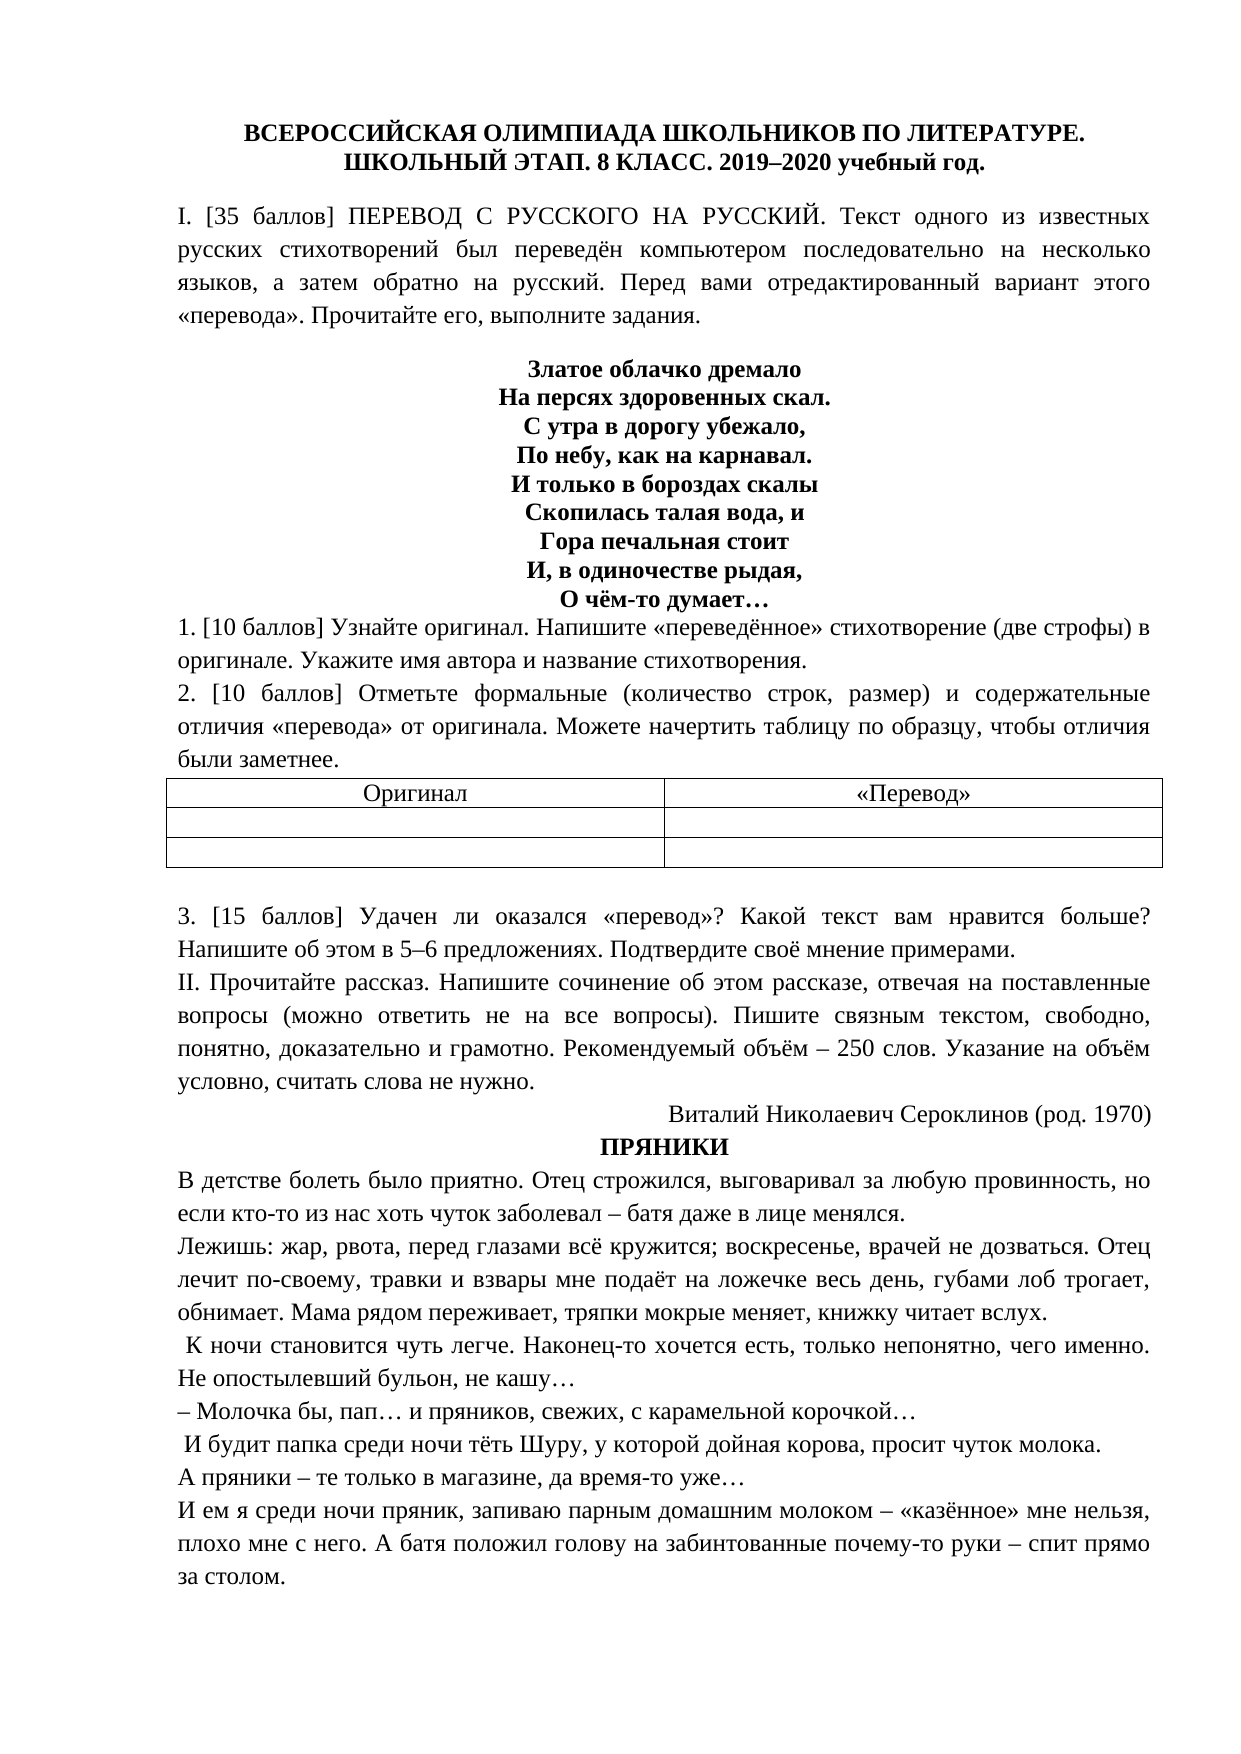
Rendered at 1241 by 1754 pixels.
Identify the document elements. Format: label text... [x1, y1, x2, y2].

text По небу, как на карнавал. [177, 440, 1152, 469]
text Виталий Николаевич Сероклинов (род. 1970) [177, 1099, 1152, 1128]
table_header «Перевод» [665, 779, 1162, 807]
text К ночи становится чуть легче. Наконец-то хочется есть, только непонятно, чего именно. Не опостылевший бульон, не кашу… [177, 1330, 1152, 1392]
text II. Прочитайте рассказ. Напишите сочинение об этом рассказе, отвечая на поставленные вопросы (можно ответить не на все вопросы). Пишите связным текстом, свободно, понятно, доказательно и грамотно. Рекомендуемый объём – 250 слов. Указание на объём условно, считать слова не нужно. [177, 967, 1152, 1095]
text 3. [15 баллов] Удачен ли оказался «перевод»? Какой текст вам нравится больше? Напишите об этом в 5–6 предложениях. Подтвердите своё мнение примерами. [177, 901, 1152, 963]
text 2. [10 баллов] Отметьте формальные (количество строк, размер) и содержательные отличия «перевода» от оригинала. Можете начертить таблицу по образцу, чтобы отличия были заметнее. [177, 678, 1152, 773]
text I. [35 баллов] ПЕРЕВОД С РУССКОГО НА РУССКИЙ. Текст одного из известных русских стихотворений был переведён компьютером последовательно на несколько языков, а затем обратно на русский. Перед вами отредактированный вариант этого «перевода». Прочитайте его, выполните задания. [177, 201, 1152, 328]
text ПРЯНИКИ [177, 1132, 1152, 1161]
table_cell [167, 808, 664, 837]
text И, в одиночестве рыдая, [177, 555, 1152, 584]
text На персях здоровенных скал. [177, 382, 1152, 411]
text И ем я среди ночи пряник, запиваю парным домашним молоком – «казённое» мне нельзя, плохо мне с него. А батя положил голову на забинтованные почему-то руки – спит прямо за столом. [177, 1495, 1152, 1590]
table_cell [665, 808, 1162, 837]
table_cell [167, 838, 664, 867]
text В детстве болеть было приятно. Отец строжился, выговаривал за любую провинность, но если кто-то из нас хоть чуток заболевал – батя даже в лице менялся. [177, 1165, 1152, 1227]
text И будит папка среди ночи тёть Шуру, у которой дойная корова, просит чуток молока. [177, 1429, 1152, 1458]
table_cell [665, 838, 1162, 867]
text С утра в дорогу убежало, [177, 411, 1152, 440]
text Лежишь: жар, рвота, перед глазами всё кружится; воскресенье, врачей не дозваться. Отец лечит по-своему, травки и взвары мне подаёт на ложечке весь день, губами лоб трогает, обнимает. Мама рядом переживает, тряпки мокрые меняет, книжку читает вслух. [177, 1231, 1152, 1326]
text ВСЕРОССИЙСКАЯ ОЛИМПИАДА ШКОЛЬНИКОВ ПО ЛИТЕРАТУРЕ. [177, 118, 1152, 147]
text Скопилась талая вода, и [177, 497, 1152, 526]
text – Молочка бы, пап… и пряников, свежих, с карамельной корочкой… [177, 1396, 1152, 1425]
table_header Оригинал [167, 779, 664, 807]
text ШКОЛЬНЫЙ ЭТАП. 8 КЛАСС. 2019–2020 учебный год. [177, 147, 1152, 176]
text А пряники – те только в магазине, да время-то уже… [177, 1462, 1152, 1491]
text Гора печальная стоит [177, 526, 1152, 555]
text О чём-то думает… [177, 584, 1152, 612]
text Златое облачко дремало [177, 354, 1152, 382]
text И только в бороздах скалы [177, 469, 1152, 497]
text 1. [10 баллов] Узнайте оригинал. Напишите «переведённое» стихотворение (две строфы) в оригинале. Укажите имя автора и название стихотворения. [177, 612, 1152, 674]
